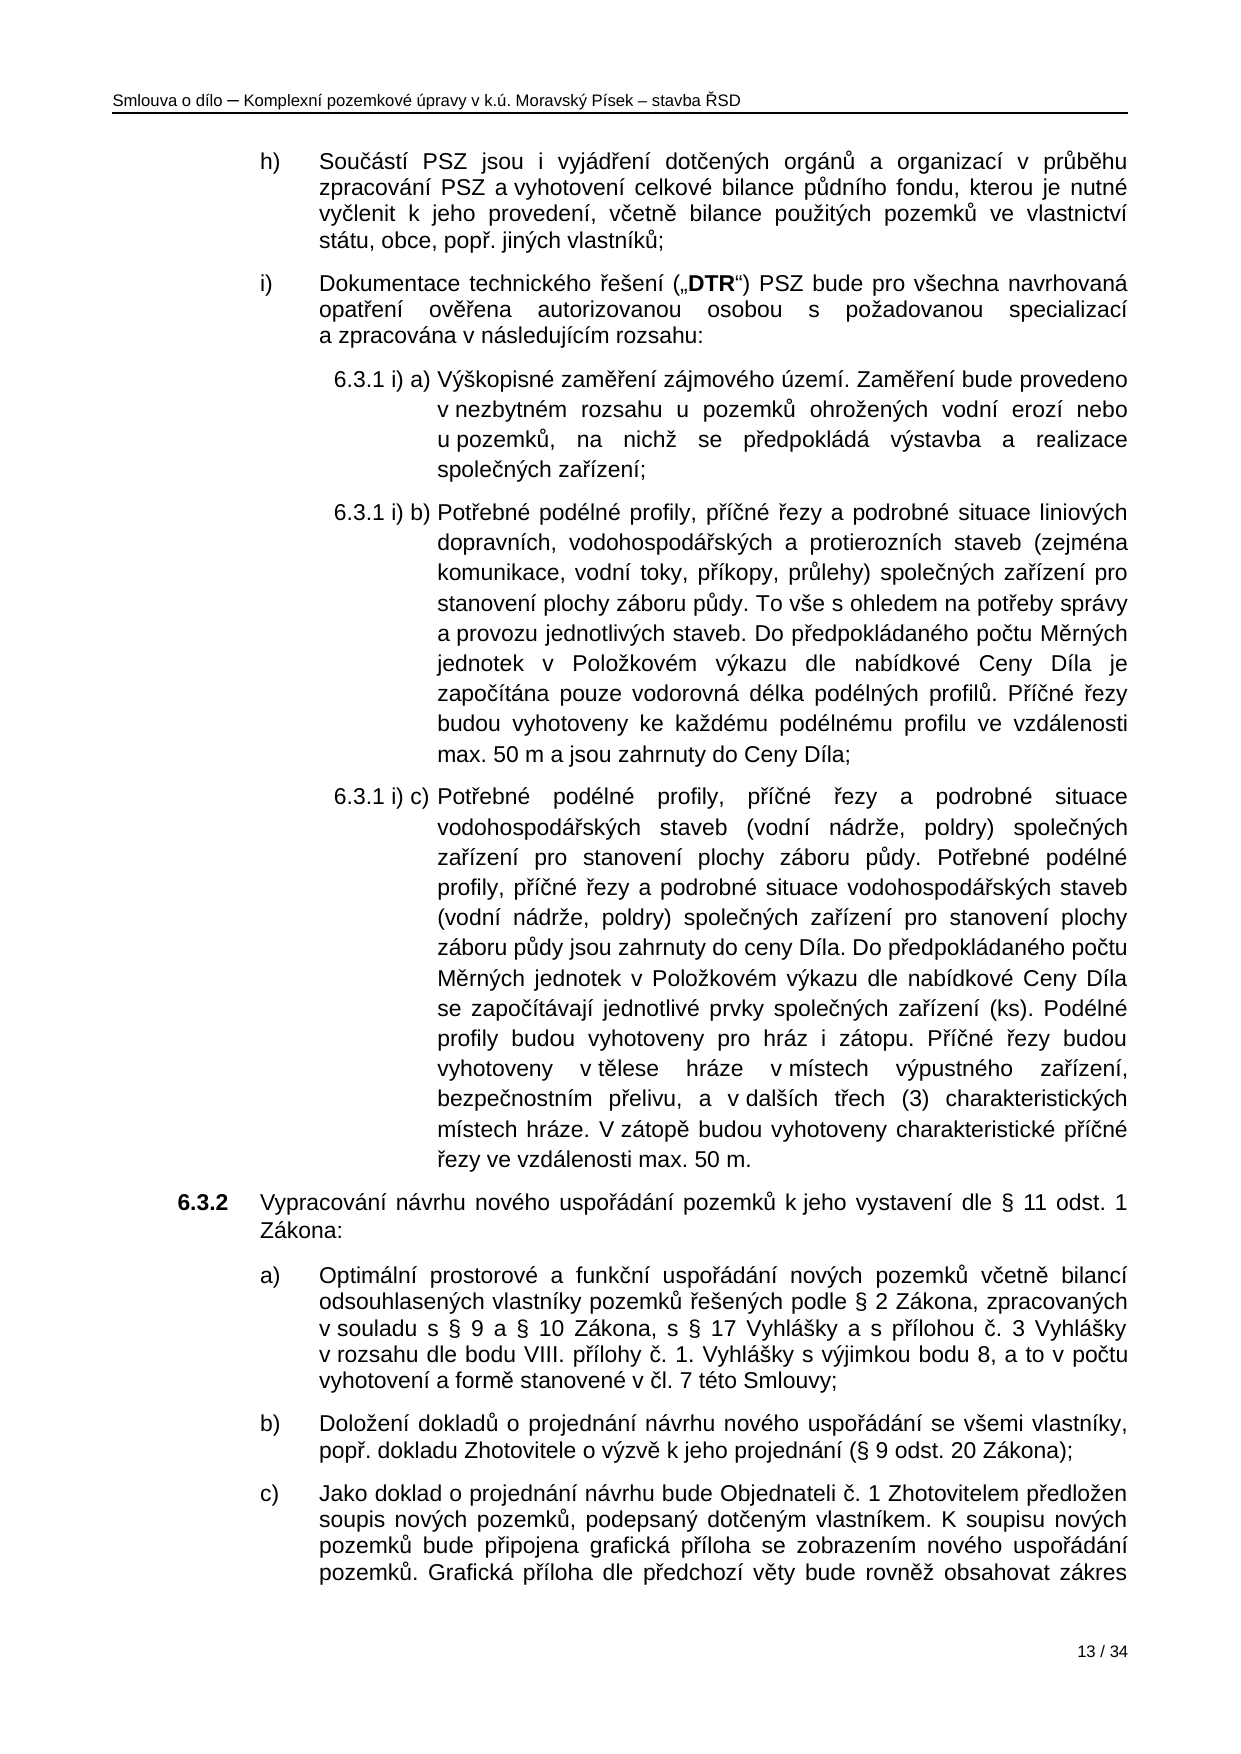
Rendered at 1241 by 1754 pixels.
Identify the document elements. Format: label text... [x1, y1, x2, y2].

list Doložení dokladů o projednání návrhu nového uspořádání se všemi vlastníky, popř. dokladu Zhotovitele o výzvě k jeho projednání (§ 9 odst. 20 Zákona); [260, 1410, 1128, 1463]
list Součástí PSZ jsou i vyjádření dotčených orgánů a organizací v průběhu zpracování PSZ a vyhotovení celkové bilance půdního fondu, kterou je nutné vyčlenit k jeho provedení, včetně bilance použitých pozemků ve vlastnictví státu, obce, popř. jiných vlastníků; [260, 148, 1128, 253]
list Dokumentace technického řešení („DTR“) PSZ bude pro všechna navrhovaná opatření ověřena autorizovanou osobou s požadovanou specializací a zpracována v následujícím rozsahu: [260, 270, 1128, 349]
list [260, 1480, 1128, 1585]
list Výškopisné zaměření zájmového území. Zaměření bude provedeno v nezbytném rozsahu u pozemků ohrožených vodní erozí nebo u pozemků, na nichž se předpokládá výstavba a realizace společných zařízení; [334, 366, 1128, 482]
list Potřebné podélné profily, příčné řezy a podrobné situace vodohospodářských staveb (vodní nádrže, poldry) společných zařízení pro stanovení plochy záboru půdy. Potřebné podélné profily, příčné řezy a podrobné situace vodohospodářských staveb (vodní nádrže, poldry) společných zařízení pro stanovení plochy záboru půdy jsou zahrnuty do ceny Díla. Do předpokládaného počtu Měrných jednotek v Položkovém výkazu dle nabídkové Ceny Díla se započítávají jednotlivé prvky společných zařízení (ks). Podélné profily budou vyhotoveny pro hráz i zátopu. Příčné řezy budou vyhotoveny v tělese hráze v místech výpustného zařízení, bezpečnostním přelivu, a v dalších třech (3) charakteristických místech hráze. V zátopě budou vyhotoveny charakteristické příčné řezy ve vzdálenosti max. 50 m. [334, 783, 1128, 1172]
list Optimální prostorové a funkční uspořádání nových pozemků včetně bilancí odsouhlasených vlastníky pozemků řešených podle § 2 Zákona, zpracovaných v souladu s § 9 a § 10 Zákona, s § 17 Vyhlášky a s přílohou č. 3 Vyhlášky v rozsahu dle bodu VIII. přílohy č. 1. Vyhlášky s výjimkou bodu 8, a to v počtu vyhotovení a formě stanovené v čl. 7 této Smlouvy; [260, 1262, 1128, 1394]
text Vypracování návrhu nového uspořádání pozemků k jeho vystavení dle § 11 odst. 1 Zákona: [177, 1188, 1128, 1243]
list Potřebné podélné profily, příčné řezy a podrobné situace liniových dopravních, vodohospodářských a protierozních staveb (zejména komunikace, vodní toky, příkopy, průlehy) společných zařízení pro stanovení plochy záboru půdy. To vše s ohledem na potřeby správy a provozu jednotlivých staveb. Do předpokládaného počtu Měrných jednotek v Položkovém výkazu dle nabídkové Ceny Díla je započítána pouze vodorovná délka podélných profilů. Příčné řezy budou vyhotoveny ke každému podélnému profilu ve vzdálenosti max. 50 m a jsou zahrnuty do Ceny Díla; [334, 499, 1128, 767]
